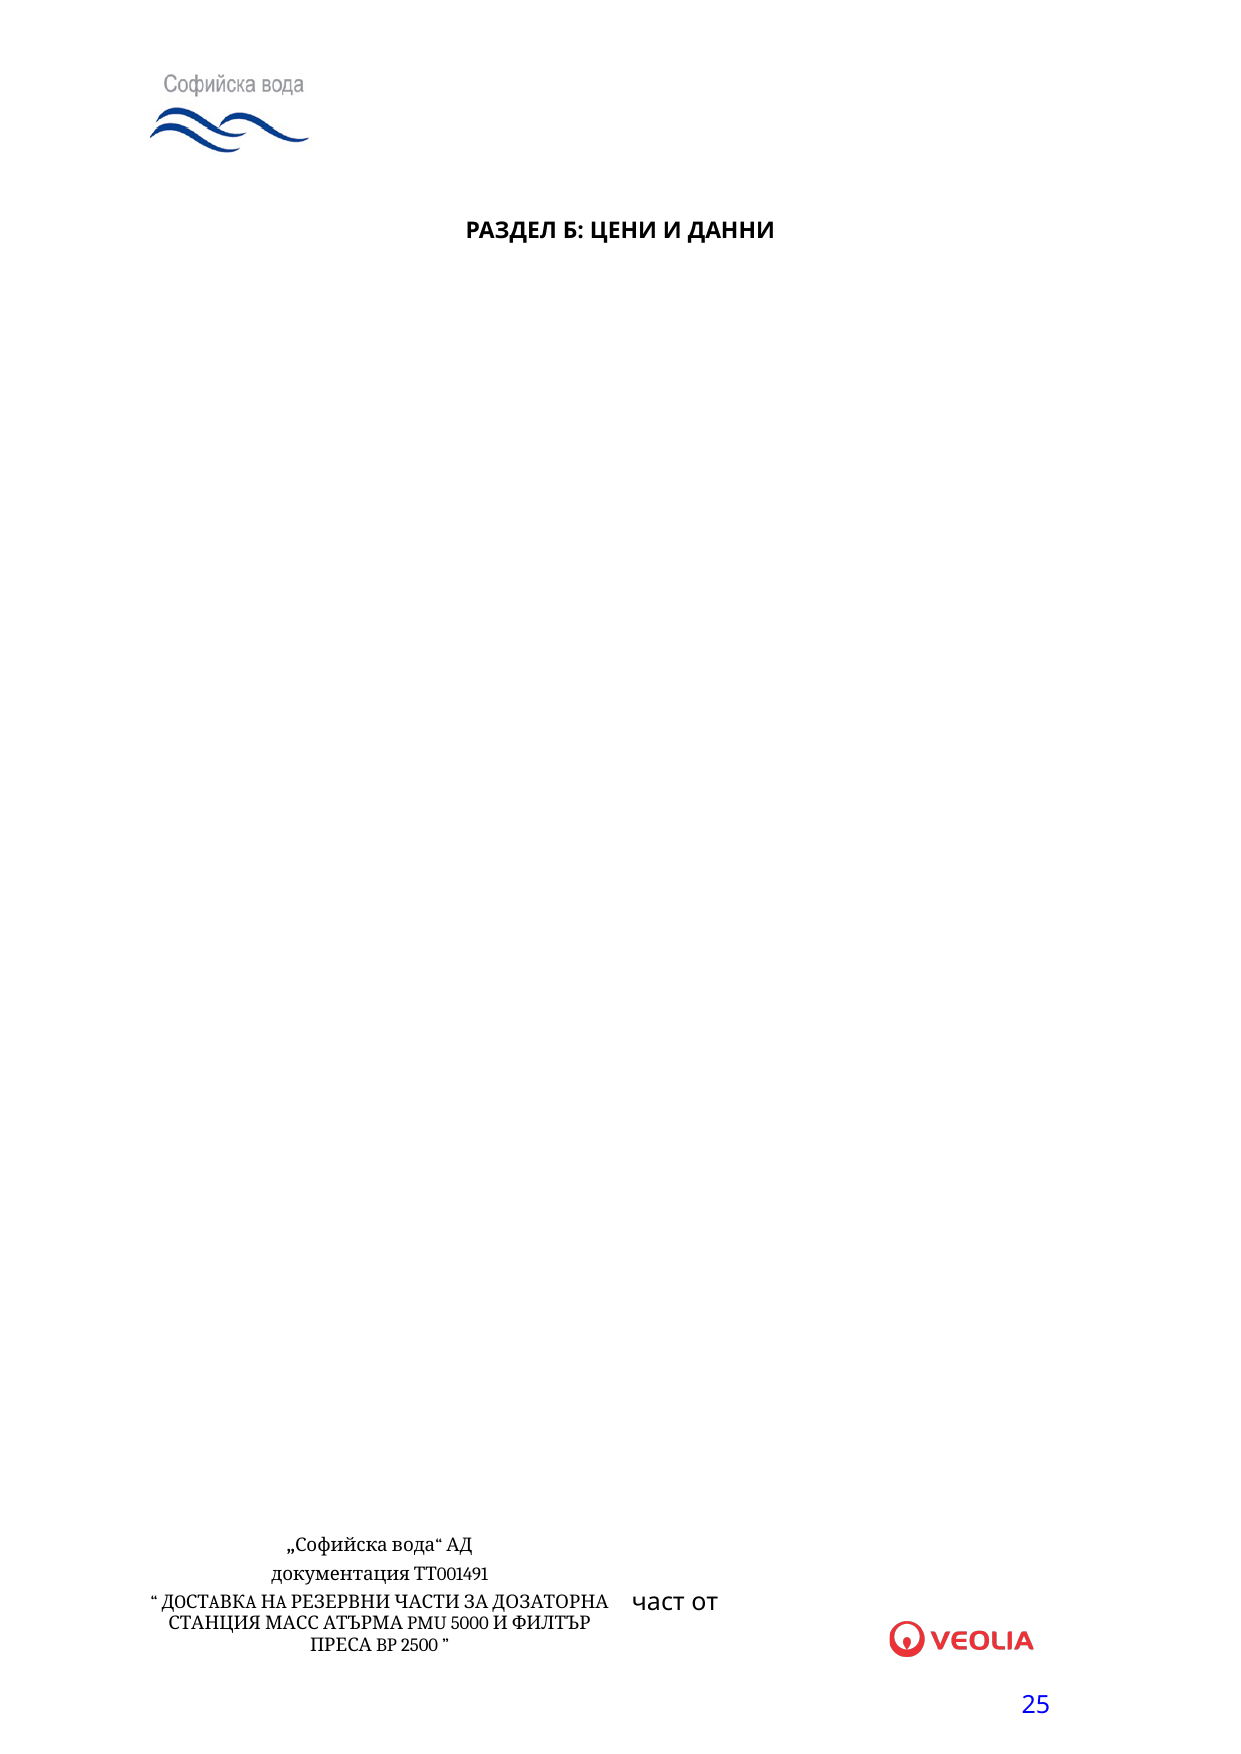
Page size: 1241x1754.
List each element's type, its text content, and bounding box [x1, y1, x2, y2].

picture [150, 73, 313, 156]
picture [889, 1621, 1034, 1657]
text РАЗДЕЛ Б: ЦЕНИ И ДАННИ [150, 214, 1090, 245]
